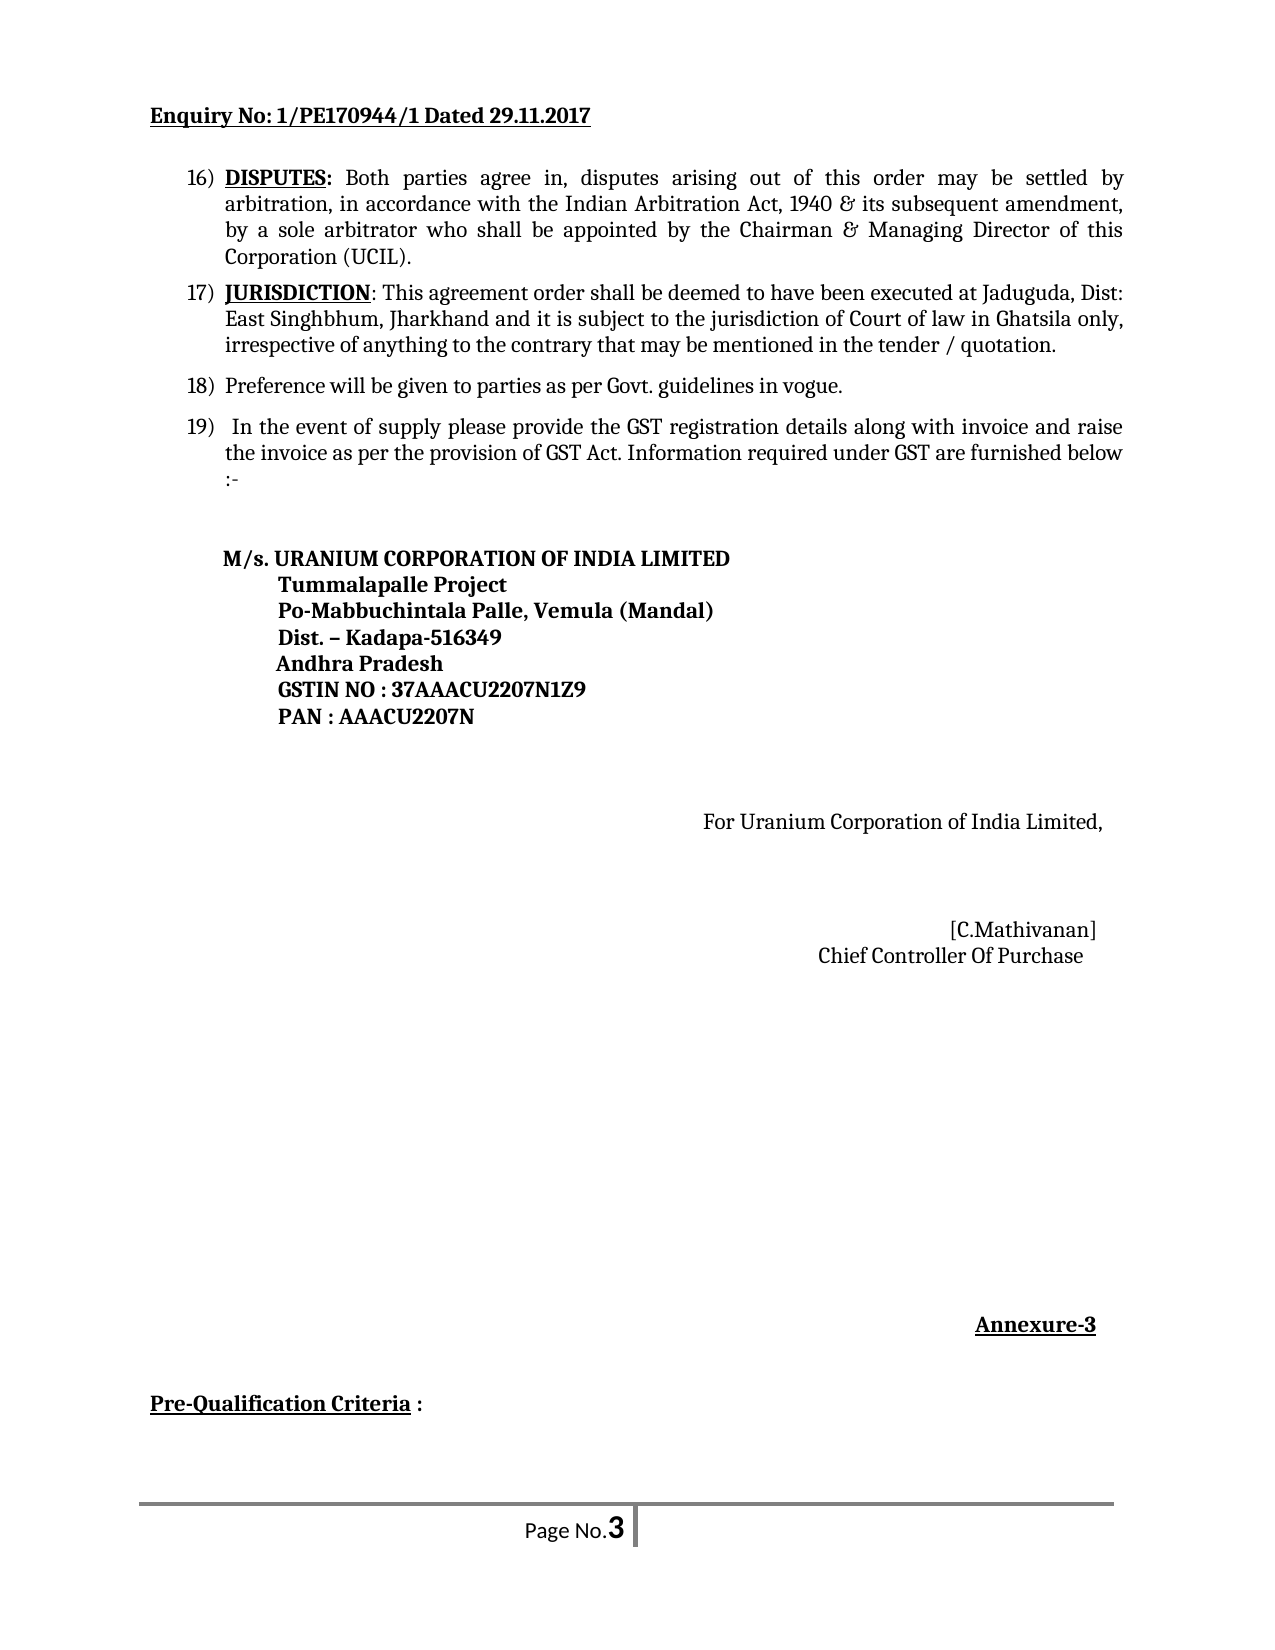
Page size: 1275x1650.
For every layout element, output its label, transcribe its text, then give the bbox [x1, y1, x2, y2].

text M/s. URANIUM CORPORATION OF INDIA LIMITED [150, 545, 1125, 572]
text For Uranium Corporation of India Limited, [150, 809, 1125, 835]
text Dist. – Kadapa-516349 [150, 624, 1125, 651]
list In the event of supply please provide the GST registration details along with invoice and raise the invoice as per the provision of GST Act. Information required under GST are furnished below :- [187, 413, 1125, 493]
text Po-Mabbuchintala Palle, Vemula (Mandal) [150, 598, 1125, 624]
text GSTIN NO : 37AAACU2207N1Z9 [150, 677, 1125, 703]
text Tummalapalle Project [150, 572, 1125, 598]
list DISPUTES: Both parties agree in, disputes arising out of this order may be settled by arbitration, in accordance with the Indian Arbitration Act, 1940 & its subsequent amendment, by a sole arbitrator who shall be appointed by the Chairman & Managing Director of this Corporation (UCIL). [187, 164, 1125, 270]
text PAN : AAACU2207N [150, 703, 1125, 730]
text [C.Mathivanan] [150, 917, 1125, 943]
text Chief Controller Of Purchase [150, 943, 1125, 969]
list Preference will be given to parties as per Govt. guidelines in vogue. [187, 373, 1125, 399]
list JURISDICTION: This agreement order shall be deemed to have been executed at Jaduguda, Dist: East Singhbhum, Jharkhand and it is subject to the jurisdiction of Court of law in Ghatsila only, irrespective of anything to the contrary that may be mentioned in the tender / quotation. [187, 279, 1125, 358]
text Annexure-3 [900, 1312, 1125, 1338]
text Andhra Pradesh [150, 651, 1125, 677]
text Pre-Qualification Criteria : [150, 1391, 1125, 1417]
